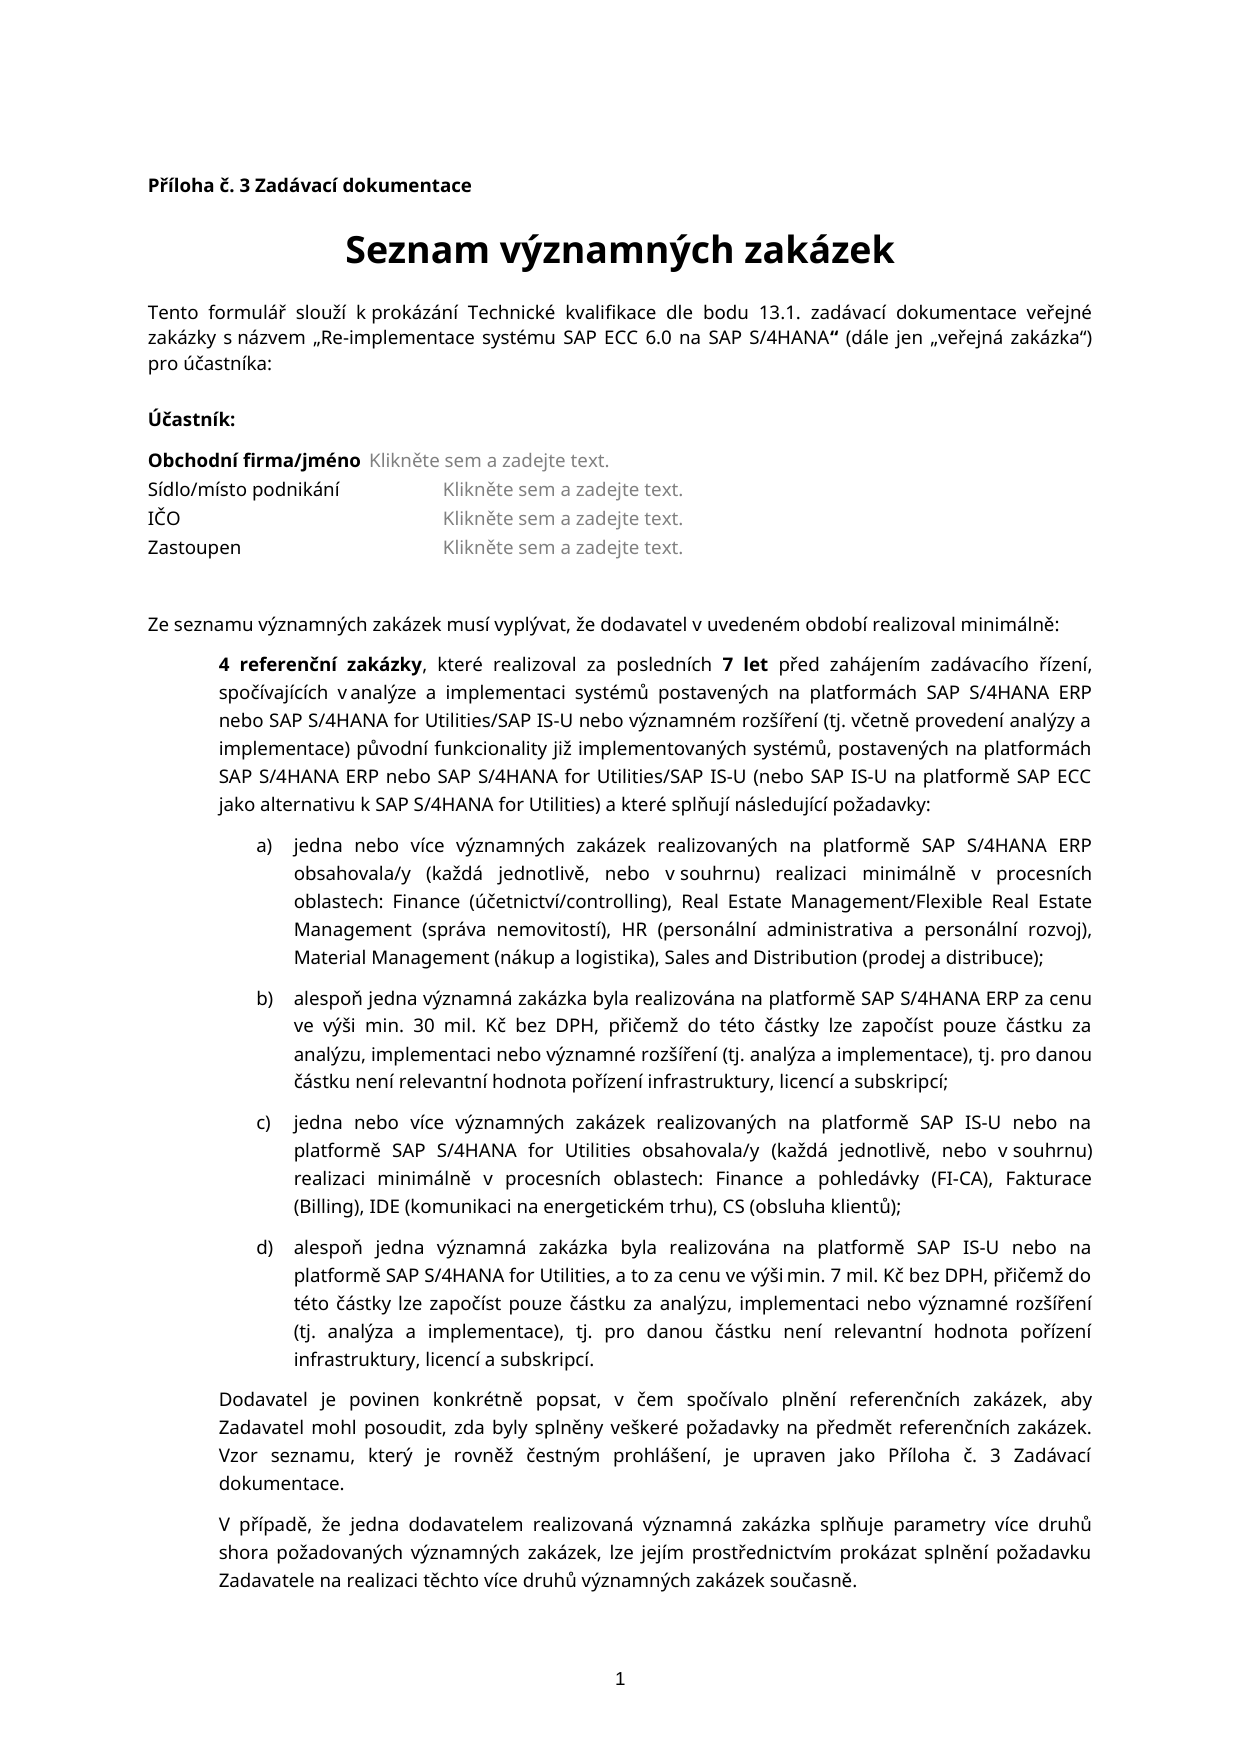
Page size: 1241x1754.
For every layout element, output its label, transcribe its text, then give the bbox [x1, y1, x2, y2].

list alespoň jedna významná zakázka byla realizována na platformě SAP IS-U nebo na platformě SAP S/4HANA for Utilities, a to za cenu ve výši min. 7 mil. Kč bez DPH, přičemž do této částky lze započíst pouze částku za analýzu, implementaci nebo významné rozšíření (tj. analýza a implementace), tj. pro danou částku není relevantní hodnota pořízení infrastruktury, licencí a subskripcí. [256, 1234, 1093, 1372]
text 4 referenční zakázky, které realizoval za posledních 7 let před zahájením zadávacího řízení, spočívajících v analýze a implementaci systémů postavených na platformách SAP S/4HANA ERP nebo SAP S/4HANA for Utilities/SAP IS-U nebo významném rozšíření (tj. včetně provedení analýzy a implementace) původní funkcionality již implementovaných systémů, postavených na platformách SAP S/4HANA ERP nebo SAP S/4HANA for Utilities/SAP IS-U (nebo SAP IS-U na platformě SAP ECC jako alternativu k SAP S/4HANA for Utilities) a které splňují následující požadavky: [218, 652, 1093, 817]
list Ze seznamu významných zakázek musí vyplývat, že dodavatel v uvedeném období realizoval minimálně: [148, 611, 1093, 637]
list alespoň jedna významná zakázka byla realizována na platformě SAP S/4HANA ERP za cenu ve výši min. 30 mil. Kč bez DPH, přičemž do této částky lze započíst pouze částku za analýzu, implementaci nebo významné rozšíření (tj. analýza a implementace), tj. pro danou částku není relevantní hodnota pořízení infrastruktury, licencí a subskripcí; [256, 985, 1093, 1094]
text Dodavatel je povinen konkrétně popsat, v čem spočívalo plnění referenčních zakázek, aby Zadavatel mohl posoudit, zda byly splněny veškeré požadavky na předmět referenčních zakázek. Vzor seznamu, který je rovněž čestným prohlášení, je upraven jako Příloha č. 3 Zadávací dokumentace. [218, 1387, 1093, 1496]
list Tento formulář slouží k prokázání Technické kvalifikace dle bodu 13.1. zadávací dokumentace veřejné zakázky s názvem „Re-implementace systému SAP ECC 6.0 na SAP S/4HANA“ (dále jen „veřejná zakázka“) pro účastníka: [148, 299, 1093, 376]
text V případě, že jedna dodavatelem realizovaná významná zakázka splňuje parametry více druhů shora požadovaných významných zakázek, lze jejím prostřednictvím prokázat splnění požadavku Zadavatele na realizaci těchto více druhů významných zakázek současně. [218, 1511, 1093, 1593]
text Zastoupen [148, 532, 1093, 561]
list jedna nebo více významných zakázek realizovaných na platformě SAP S/4HANA ERP obsahovala/y (každá jednotlivě, nebo v souhrnu) realizaci minimálně v procesních oblastech: Finance (účetnictví/controlling), Real Estate Management/Flexible Real Estate Management (správa nemovitostí), HR (personální administrativa a personální rozvoj), Material Management (nákup a logistika), Sales and Distribution (prodej a distribuce); [256, 832, 1093, 970]
text IČO [148, 503, 1093, 532]
title Příloha č. 3 Zadávací dokumentace [148, 173, 1093, 198]
title Seznam významných zakázek [148, 223, 1093, 274]
text Účastník: [148, 401, 1093, 432]
text Sídlo/místo podnikání [148, 474, 1093, 503]
list jedna nebo více významných zakázek realizovaných na platformě SAP IS-U nebo na platformě SAP S/4HANA for Utilities obsahovala/y (každá jednotlivě, nebo v souhrnu) realizaci minimálně v procesních oblastech: Finance a pohledávky (FI-CA), Fakturace (Billing), IDE (komunikaci na energetickém trhu), CS (obsluha klientů); [256, 1109, 1093, 1219]
text Obchodní firma/jméno [148, 445, 1093, 474]
